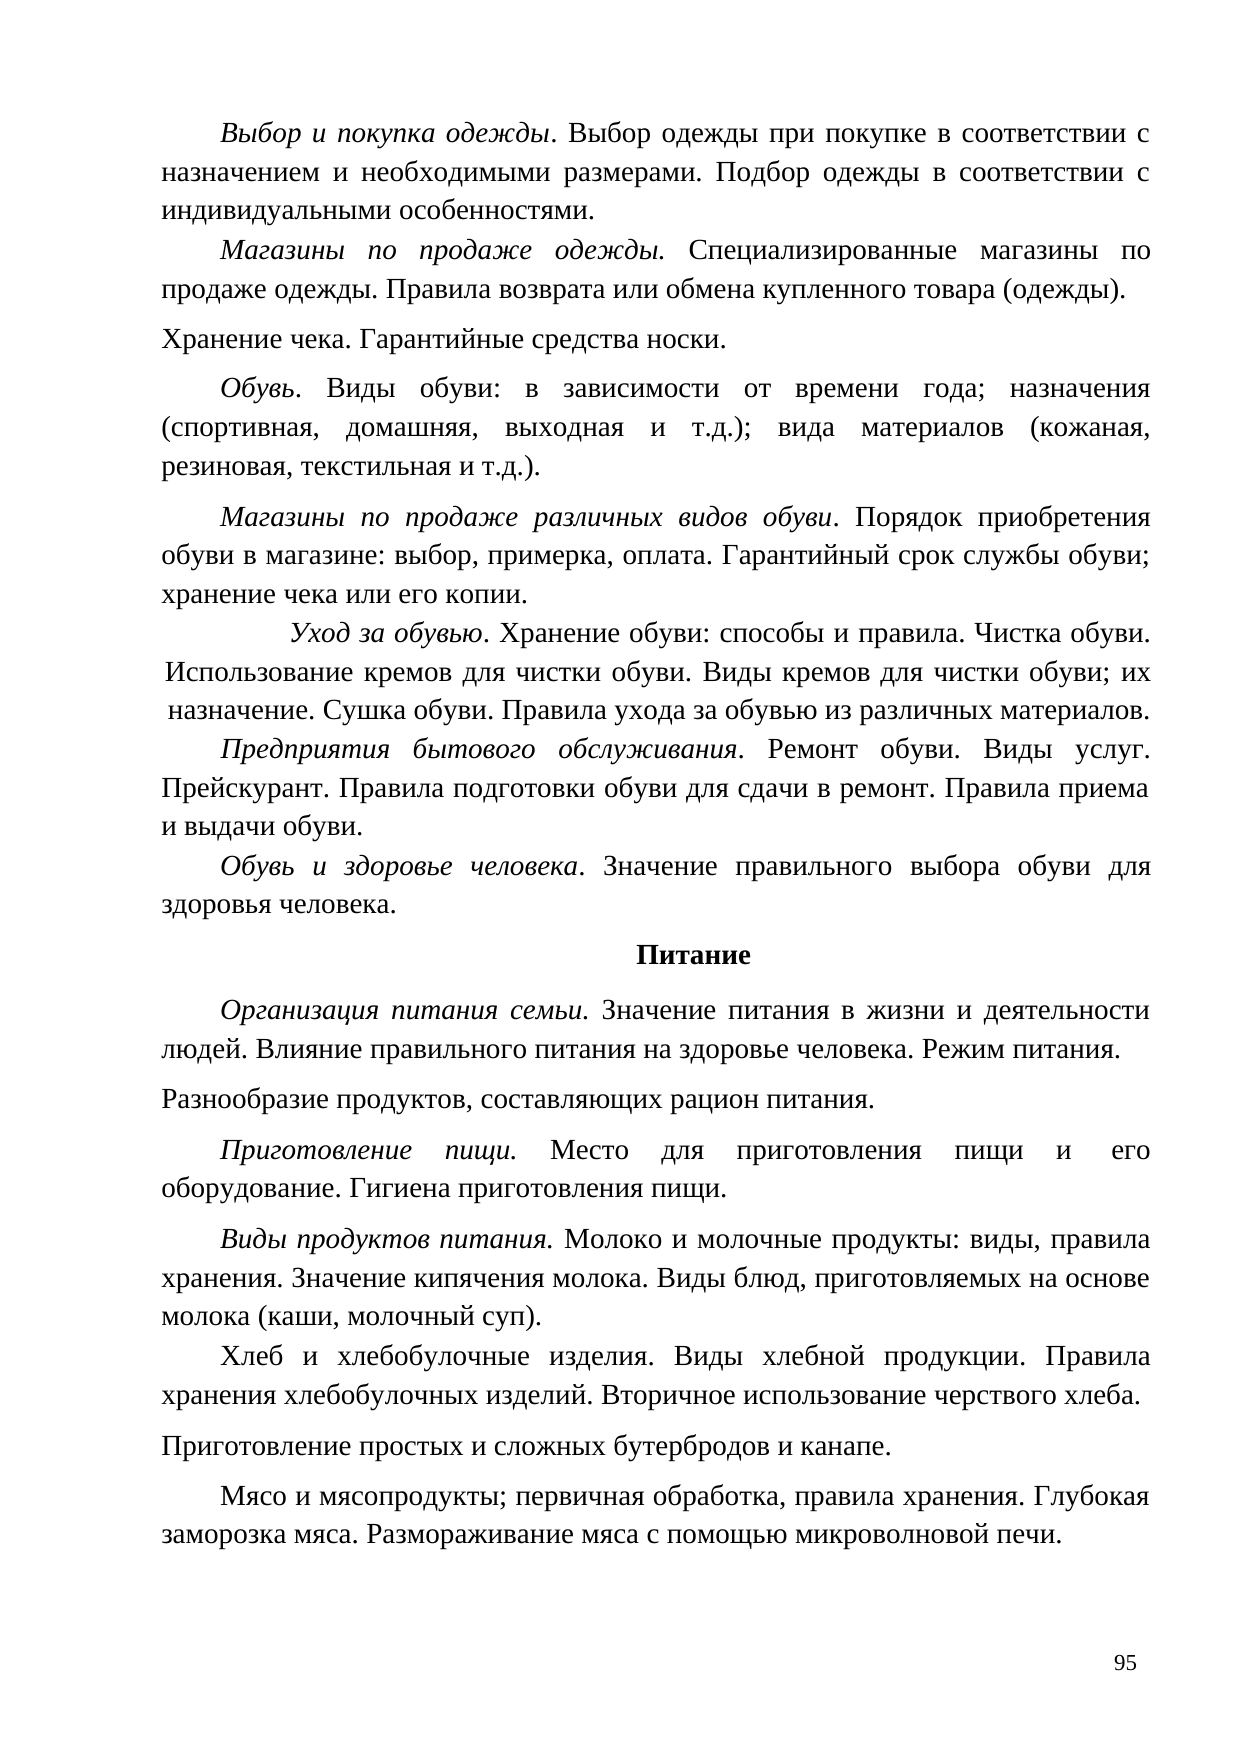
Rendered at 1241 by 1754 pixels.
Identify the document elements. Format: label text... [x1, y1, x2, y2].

text Разнообразие продуктов, составляющих рацион питания. [161, 1082, 1180, 1115]
text Хлеб и хлебобулочные изделия. Виды хлебной продукции. Правила хранения хлебобулочных изделий. Вторичное использование черствого хлеба. [161, 1338, 1151, 1410]
text Прейскурант. Правила подготовки обуви для сдачи в ремонт. Правила приема и выдачи обуви. [161, 770, 1150, 842]
text Уход за обувью. Хранение обуви: способы и правила. Чистка обуви. Использование кремов для чистки обуви. Виды кремов для чистки обуви; их назначение. Сушка обуви. Правила ухода за обувью из различных материалов. Предприятия бытового обслуживания. Ремонт обуви. Виды услуг. [161, 615, 1151, 764]
text Обувь. Виды обуви: в зависимости от времени года; назначения (спортивная, домашняя, выходная и т.д.); вида материалов (кожаная, резиновая, текстильная и т.д.). [161, 371, 1151, 481]
text Магазины по продаже одежды. Специализированные магазины по продаже одежды. Правила возврата или обмена купленного товара (одежды). [161, 232, 1151, 304]
text Мясо и мясопродукты; первичная обработка, правила хранения. Глубокая заморозка мяса. Размораживание мяса с помощью микроволновой печи. [161, 1478, 1151, 1550]
text Хранение чека. Гарантийные средства носки. [161, 321, 1180, 355]
text Приготовление простых и сложных бутербродов и канапе. [161, 1428, 1180, 1461]
text Магазины по продаже различных видов обуви. Порядок приобретения обуви в магазине: выбор, примерка, оплата. Гарантийный срок службы обуви; хранение чека или его копии. [161, 499, 1151, 609]
text Виды продуктов питания. Молоко и молочные продукты: виды, правила хранения. Значение кипячения молока. Виды блюд, приготовляемых на основе молока (каши, молочный суп). [161, 1221, 1151, 1332]
text Обувь и здоровье человека. Значение правильного выбора обуви для здоровья человека. [161, 848, 1151, 920]
text Выбор и покупка одежды. Выбор одежды при покупке в соответствии с назначением и необходимыми размерами. Подбор одежды в соответствии с индивидуальными особенностями. [161, 115, 1151, 226]
text Организация питания семьи. Значение питания в жизни и деятельности людей. Влияние правильного питания на здоровье человека. Режим питания. [161, 992, 1151, 1064]
text Приготовление пищи. Место для приготовления пищи и его оборудование. Гигиена приготовления пищи. [161, 1132, 1151, 1204]
subtitle Питание [218, 937, 1168, 971]
